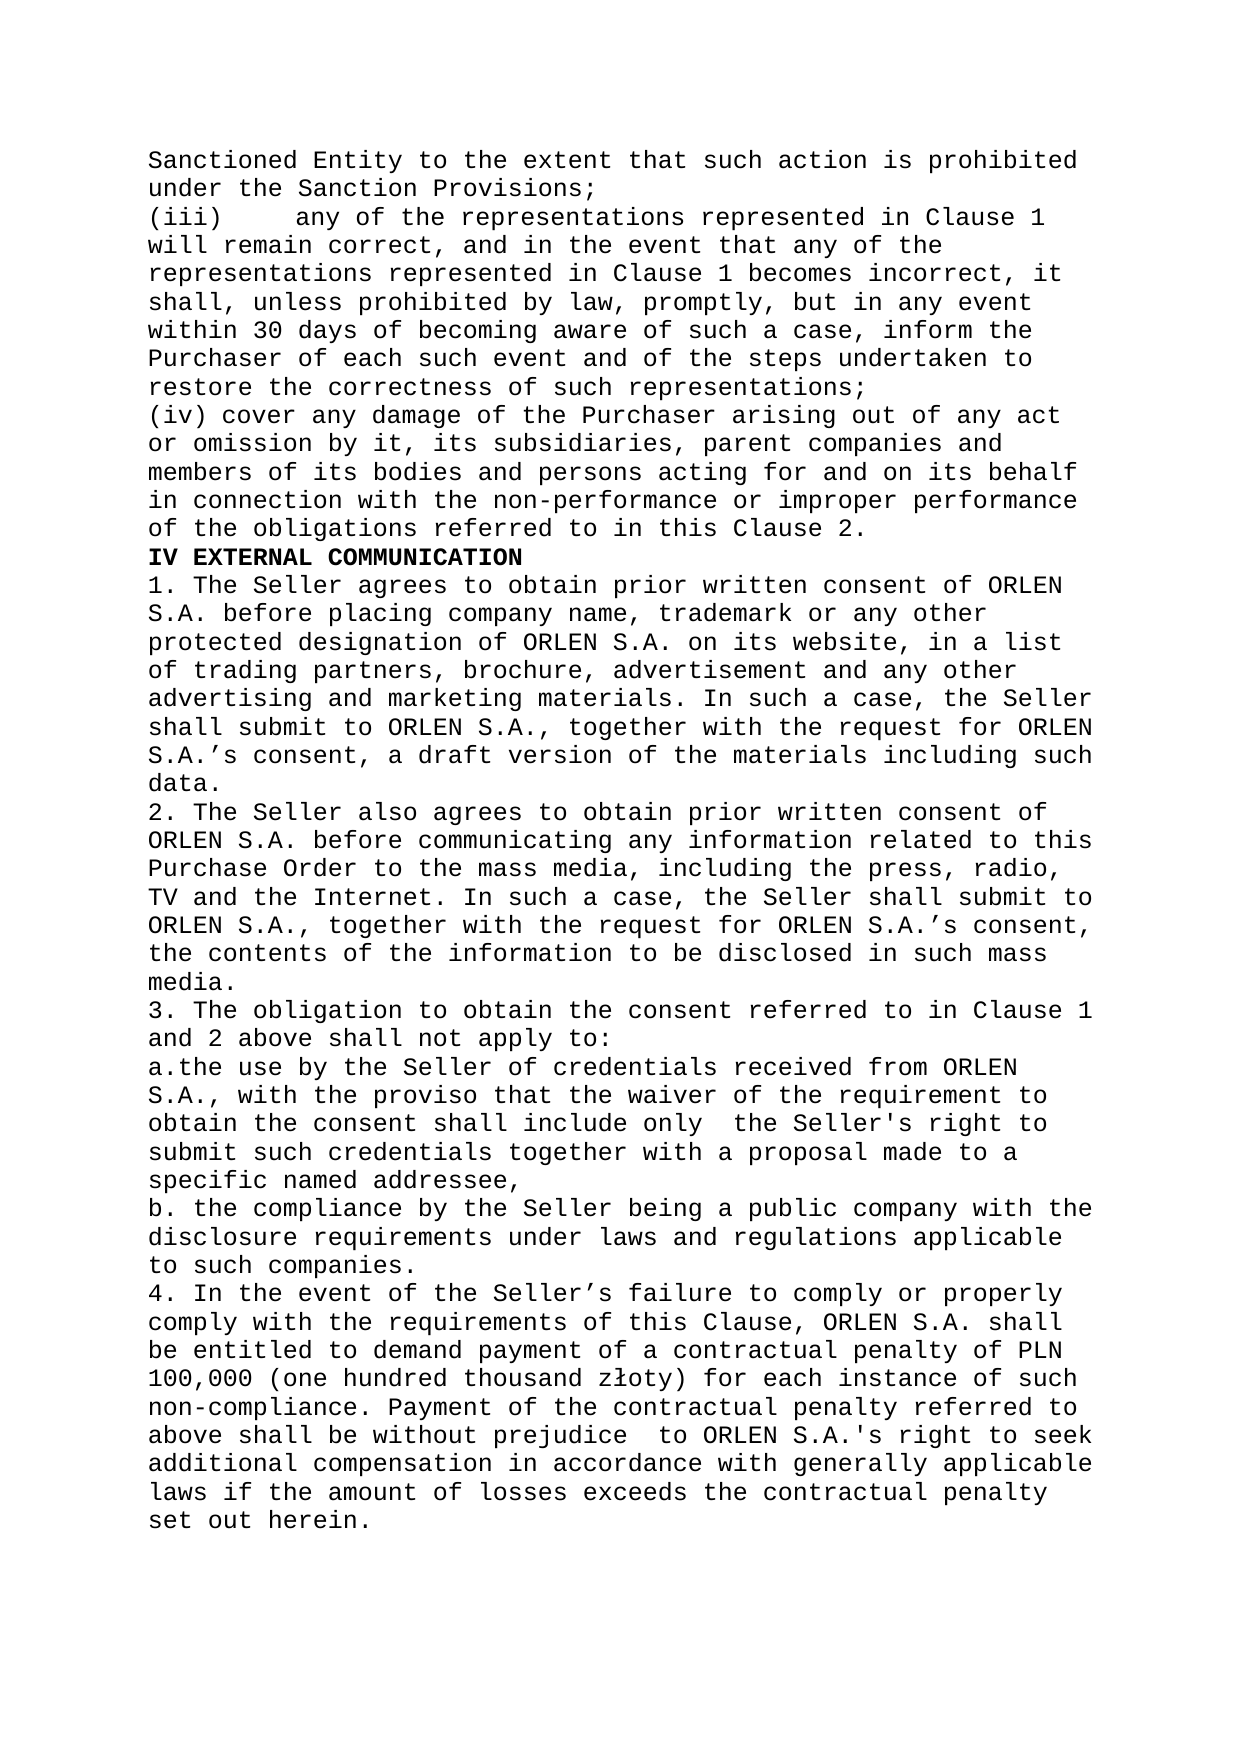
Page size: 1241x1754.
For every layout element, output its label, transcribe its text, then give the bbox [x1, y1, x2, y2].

text (iii) any of the representations represented in Clause 1 will remain correct, and in the event that any of the representations represented in Clause 1 becomes incorrect, it shall, unless prohibited by law, promptly, but in any event within 30 days of becoming aware of such a case, inform the Purchaser of each such event and of the steps undertaken to restore the correctness of such representations; [148, 204, 1093, 403]
text 1. The Seller agrees to obtain prior written consent of ORLEN S.A. before placing company name, trademark or any other protected designation of ORLEN S.A. on its website, in a list of trading partners, brochure, advertisement and any other advertising and marketing materials. In such a case, the Seller shall submit to ORLEN S.A., together with the request for ORLEN S.A.’s consent, a draft version of the materials including such data. [148, 573, 1093, 799]
text 4. In the event of the Seller’s failure to comply or properly comply with the requirements of this Clause, ORLEN S.A. shall be entitled to demand payment of a contractual penalty of PLN 100,000 (one hundred thousand złoty) for each instance of such non-compliance. Payment of the contractual penalty referred to above shall be without prejudice to ORLEN S.A.'s right to seek additional compensation in accordance with generally applicable laws if the amount of losses exceeds the contractual penalty set out herein. [148, 1281, 1093, 1536]
text 3. The obligation to obtain the consent referred to in Clause 1 and 2 above shall not apply to: [148, 998, 1093, 1054]
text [148, 148, 1093, 204]
text 2. The Seller also agrees to obtain prior written consent of ORLEN S.A. before communicating any information related to this Purchase Order to the mass media, including the press, radio, TV and the Internet. In such a case, the Seller shall submit to ORLEN S.A., together with the request for ORLEN S.A.’s consent, the contents of the information to be disclosed in such mass media. [148, 799, 1093, 998]
text IV EXTERNAL COMMUNICATION [148, 544, 1093, 573]
text b. the compliance by the Seller being a public company with the disclosure requirements under laws and regulations applicable to such companies. [148, 1196, 1093, 1281]
text a.the use by the Seller of credentials received from ORLEN S.A., with the proviso that the waiver of the requirement to obtain the consent shall include only the Seller's right to submit such credentials together with a proposal made to a specific named addressee, [148, 1054, 1093, 1196]
text (iv) cover any damage of the Purchaser arising out of any act or omission by it, its subsidiaries, parent companies and members of its bodies and persons acting for and on its behalf in connection with the non-performance or improper performance of the obligations referred to in this Clause 2. [148, 403, 1093, 544]
